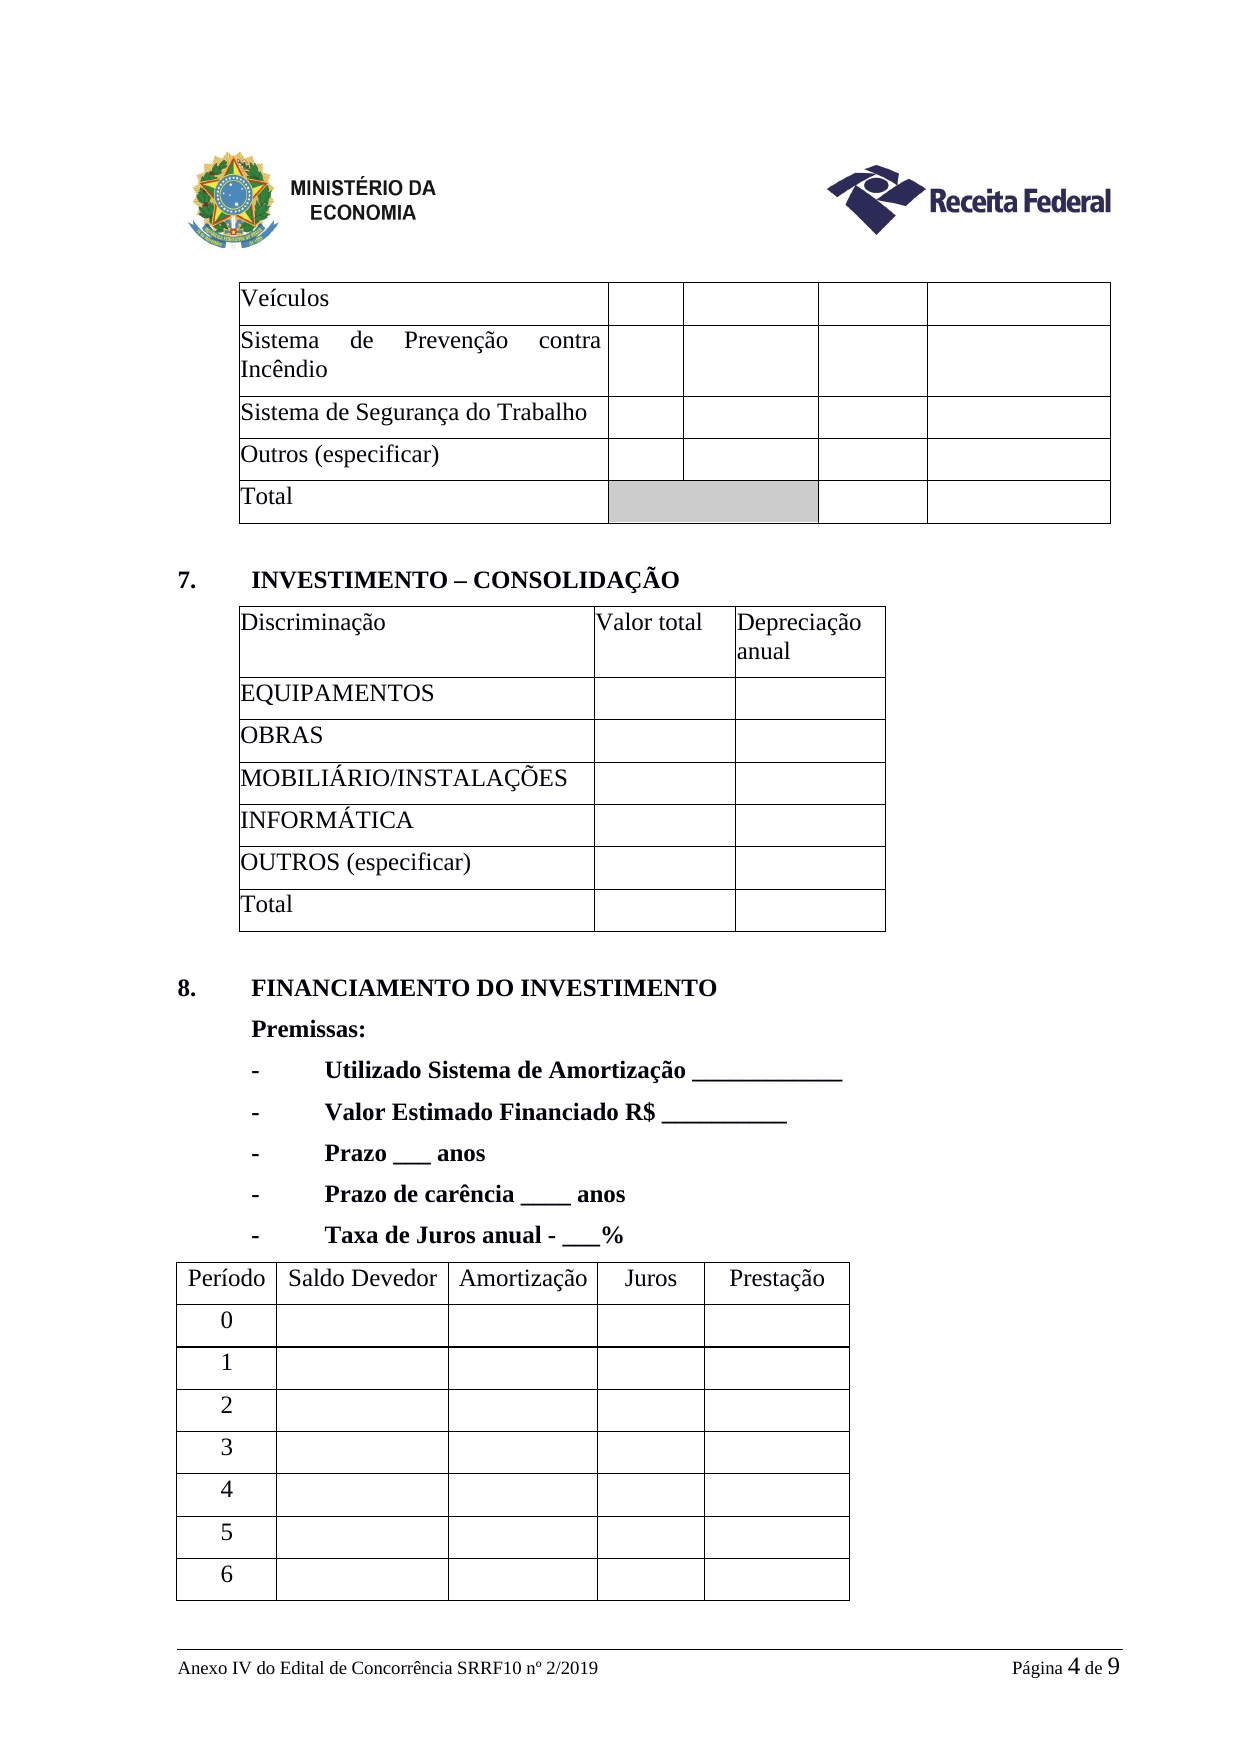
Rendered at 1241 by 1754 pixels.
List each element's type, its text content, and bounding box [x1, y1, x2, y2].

table_cell [684, 326, 818, 396]
table_cell EQUIPAMENTOS [240, 678, 594, 719]
table_cell [705, 1559, 849, 1600]
table_header Discriminação [240, 607, 594, 677]
table_cell 3 [177, 1432, 276, 1473]
table_cell [449, 1517, 597, 1558]
table_cell OBRAS [240, 720, 594, 762]
table_header Amortização [449, 1263, 597, 1304]
table_cell [277, 1517, 448, 1558]
table_cell [684, 397, 818, 438]
table_cell [819, 439, 927, 480]
table_cell [928, 439, 1110, 480]
table_cell [595, 890, 735, 931]
table_cell [928, 283, 1110, 324]
list Prazo de carência ____ anos [251, 1179, 1123, 1208]
table_cell [736, 763, 885, 804]
table_cell 1 [177, 1348, 276, 1389]
text 8. FINANCIAMENTO DO INVESTIMENTO [177, 973, 1123, 1002]
table_cell [736, 720, 885, 762]
table_cell [277, 1305, 448, 1346]
table_cell MOBILIÁRIO/INSTALAÇÕES [240, 763, 594, 804]
table_cell Outros (especificar) [240, 439, 608, 480]
table_cell [736, 678, 885, 719]
table_cell [928, 326, 1110, 396]
table_cell [595, 805, 735, 846]
table_header Período [177, 1263, 276, 1304]
table_header Prestação [705, 1263, 849, 1304]
table_cell [277, 1474, 448, 1516]
list Valor Estimado Financiado R$ __________ [251, 1097, 1123, 1126]
table_cell [449, 1305, 597, 1346]
table_cell [598, 1559, 704, 1600]
table_cell [819, 397, 927, 438]
table_header Valor total [595, 607, 735, 677]
table_cell [684, 283, 818, 324]
table_cell [598, 1348, 704, 1389]
table_cell 5 [177, 1517, 276, 1558]
table_cell [595, 763, 735, 804]
table_cell [609, 397, 683, 438]
text 7. INVESTIMENTO – CONSOLIDAÇÃO [177, 565, 1123, 593]
table_cell [595, 847, 735, 888]
table_cell [449, 1390, 597, 1431]
table_cell [705, 1432, 849, 1473]
table_cell [705, 1517, 849, 1558]
table_cell [277, 1390, 448, 1431]
table_cell [736, 847, 885, 888]
table_cell [705, 1305, 849, 1346]
table_cell [595, 720, 735, 762]
table_cell Veículos [240, 283, 608, 324]
table_cell [449, 1559, 597, 1600]
table_cell [705, 1390, 849, 1431]
table_cell INFORMÁTICA [240, 805, 594, 846]
table_cell [684, 439, 818, 480]
table_cell OUTROS (especificar) [240, 847, 594, 888]
table_cell [595, 678, 735, 719]
table_cell [598, 1432, 704, 1473]
table_cell 2 [177, 1390, 276, 1431]
table_header Juros [598, 1263, 704, 1304]
table_cell [277, 1432, 448, 1473]
table_cell [449, 1474, 597, 1516]
table_cell [928, 397, 1110, 438]
table_cell [705, 1348, 849, 1389]
table_cell 6 [177, 1559, 276, 1600]
table_cell [609, 326, 683, 396]
table_cell Total [240, 890, 594, 931]
list Prazo ___ anos [251, 1138, 1123, 1167]
table_cell [598, 1474, 704, 1516]
text Premissas: [251, 1014, 1123, 1043]
table_cell 4 [177, 1474, 276, 1516]
table_cell [277, 1559, 448, 1600]
table_cell [819, 326, 927, 396]
table_cell [609, 283, 683, 324]
table_cell [598, 1390, 704, 1431]
table_cell Sistema de Prevenção contra Incêndio [240, 326, 608, 396]
table_cell [598, 1305, 704, 1346]
table_cell [736, 890, 885, 931]
table_cell [819, 283, 927, 324]
picture [177, 147, 1123, 253]
table_cell [736, 805, 885, 846]
table_cell [277, 1348, 448, 1389]
list Utilizado Sistema de Amortização ____________ [251, 1056, 1123, 1084]
table_cell [928, 481, 1110, 522]
table_cell [609, 481, 818, 522]
list Taxa de Juros anual - ___% [251, 1221, 1123, 1249]
table_cell [705, 1474, 849, 1516]
table_cell 0 [177, 1305, 276, 1346]
table_header Saldo Devedor [277, 1263, 448, 1304]
table_cell Sistema de Segurança do Trabalho [240, 397, 608, 438]
table_cell [819, 481, 927, 522]
table_cell [609, 439, 683, 480]
table_cell [598, 1517, 704, 1558]
table_cell [449, 1432, 597, 1473]
table_cell [449, 1348, 597, 1389]
table_header Depreciação anual [736, 607, 885, 677]
table_cell Total [240, 481, 608, 522]
